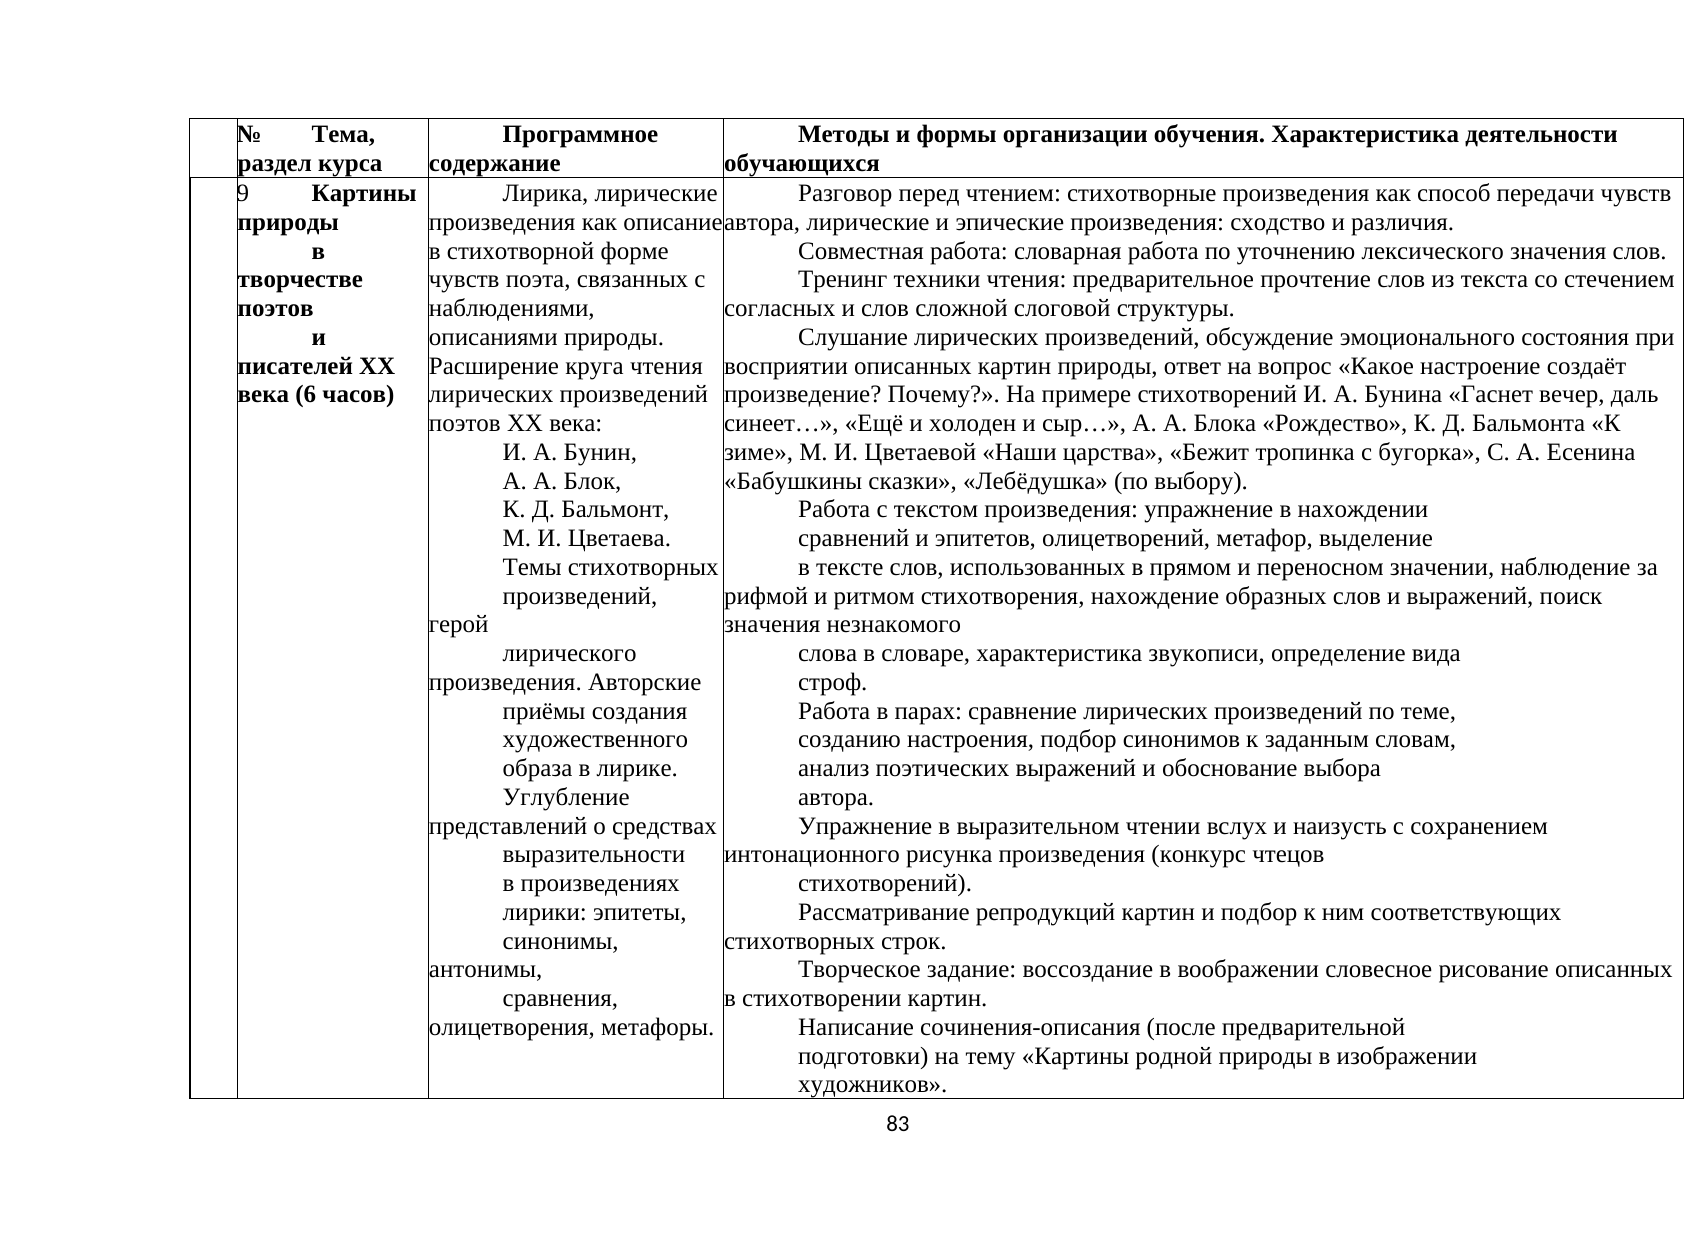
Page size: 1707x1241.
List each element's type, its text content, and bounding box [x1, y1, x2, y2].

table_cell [238, 178, 428, 1098]
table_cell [429, 178, 723, 1098]
table_cell 9 [191, 178, 237, 1098]
table_header Методы и формы организации обучения. Характеристика деятельности обучающихся [724, 119, 1683, 177]
table_header № [190, 119, 237, 177]
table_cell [724, 178, 1683, 1098]
table_header Тема, раздел курса [238, 119, 428, 177]
table_header Программное содержание [429, 119, 723, 177]
